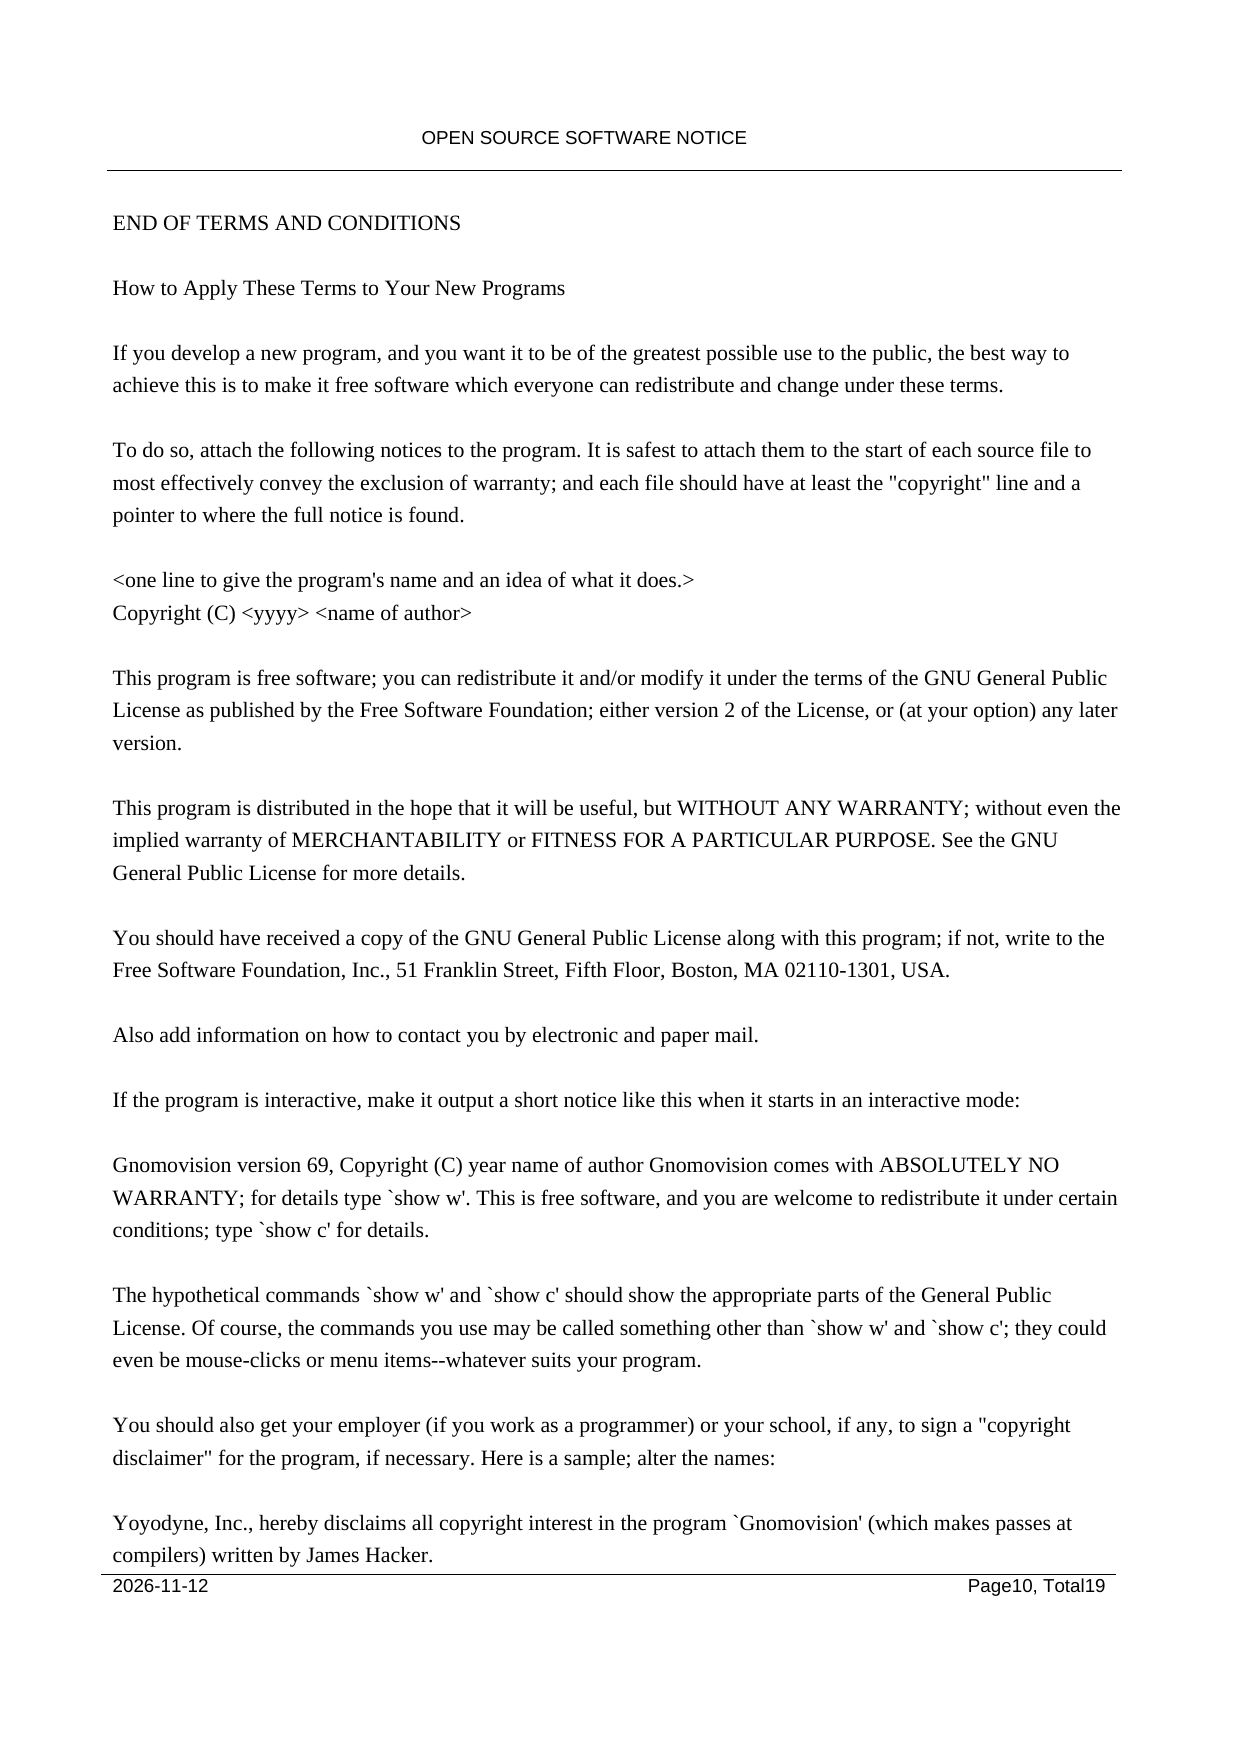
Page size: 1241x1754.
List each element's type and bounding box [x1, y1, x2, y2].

text [112, 206, 1128, 1571]
